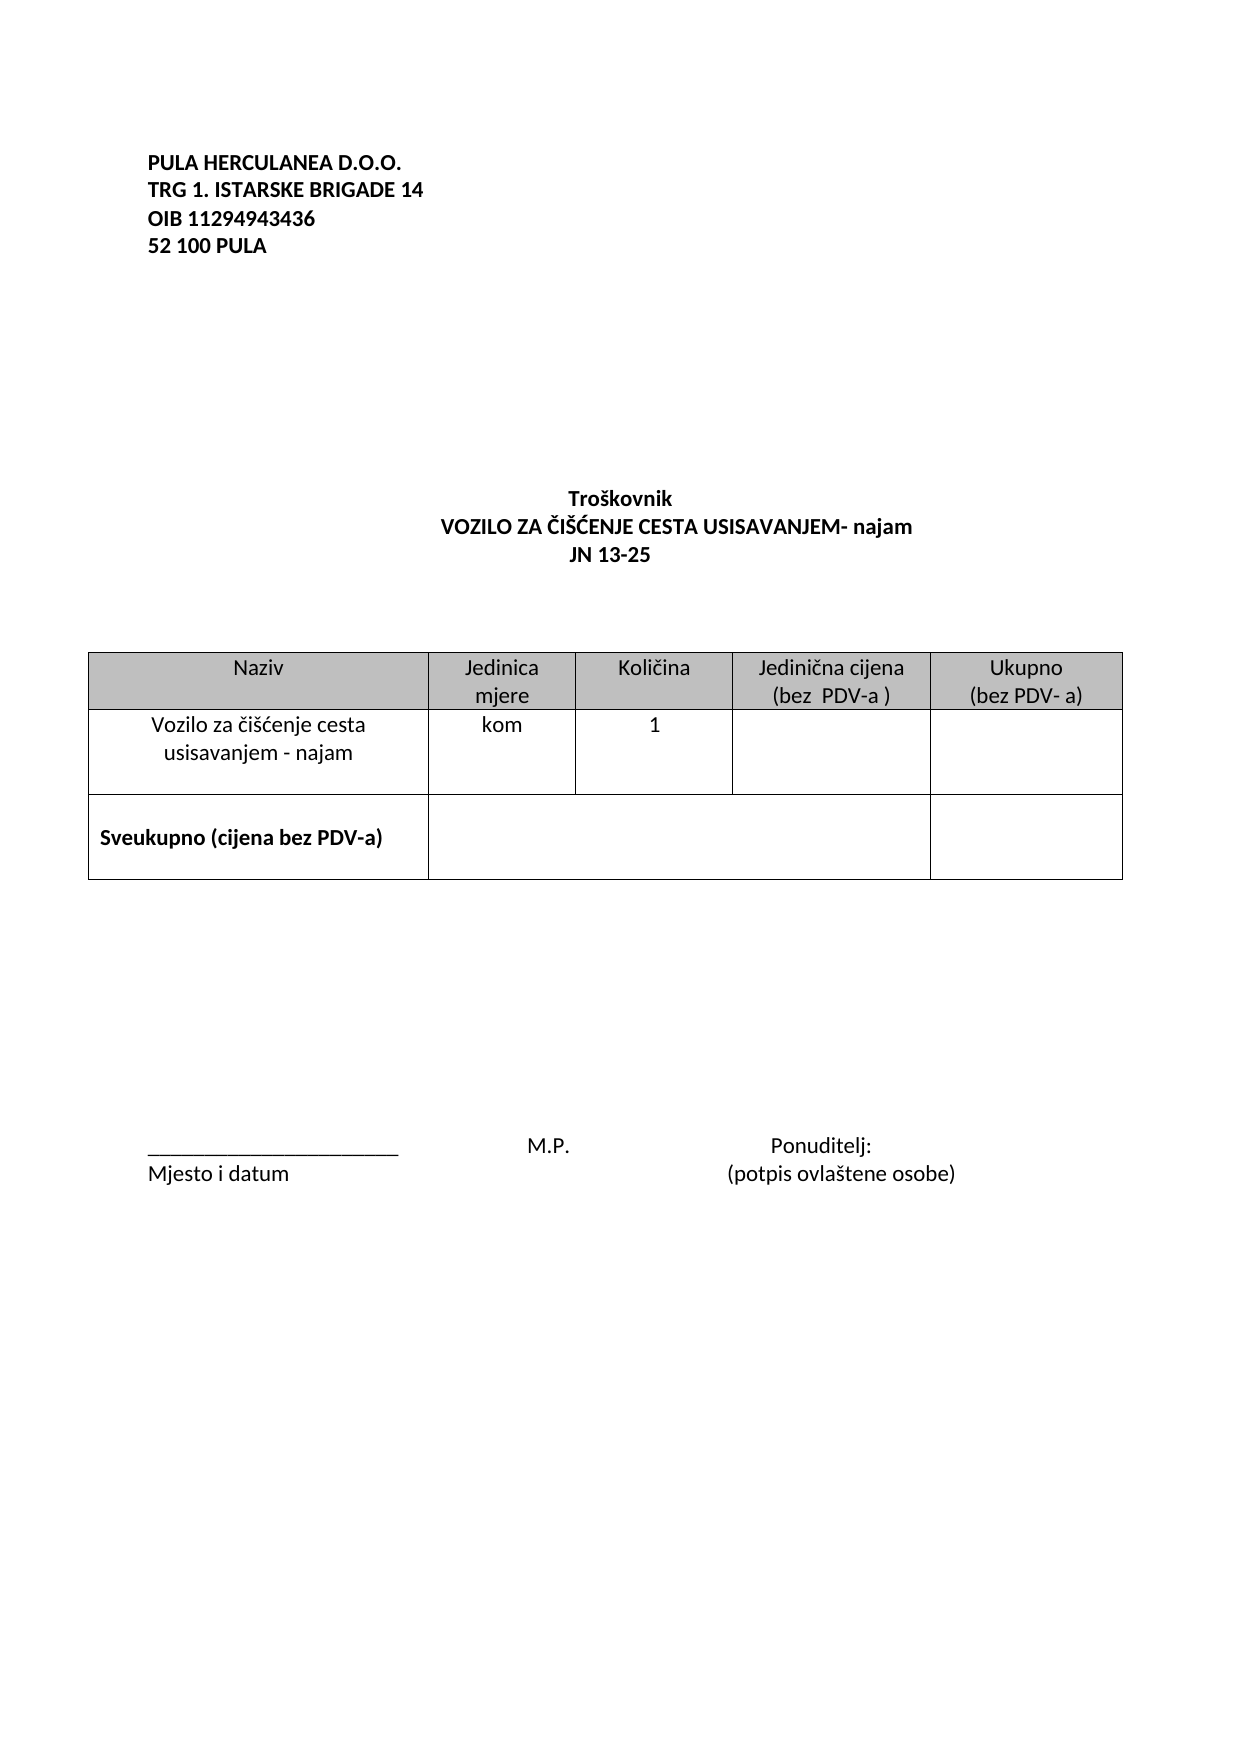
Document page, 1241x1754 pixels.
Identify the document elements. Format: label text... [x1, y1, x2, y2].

table_cell [429, 795, 930, 879]
text Troškovnik [148, 484, 1093, 512]
table_cell kom [429, 710, 575, 794]
table_header Jedinična cijena (bez PDV-a ) [733, 653, 930, 709]
table_header Ukupno (bez PDV- a) [931, 653, 1122, 709]
table_header Naziv [89, 653, 428, 709]
table_cell Vozilo za čišćenje cesta usisavanjem - najam [89, 710, 428, 794]
text TRG 1. ISTARSKE BRIGADE 14 [148, 176, 1093, 204]
text JN 13-25 [204, 540, 1093, 568]
text VOZILO ZA ČIŠĆENJE CESTA USISAVANJEM- najam [204, 512, 1093, 540]
table_cell [733, 710, 930, 794]
table_cell 1 [576, 710, 732, 794]
text 52 100 PULA [148, 232, 1093, 260]
table_cell [931, 710, 1122, 794]
table_cell [931, 795, 1122, 879]
text Mjesto i datum (potpis ovlaštene osobe) [148, 1159, 1093, 1187]
table_header Jedinica mjere [429, 653, 575, 709]
table_header Količina [576, 653, 732, 709]
table_cell Sveukupno (cijena bez PDV-a) [89, 795, 428, 879]
text ______________________ M.P. Ponuditelj: [148, 1131, 1093, 1159]
text PULA HERCULANEA D.O.O. [148, 148, 1093, 176]
text OIB 11294943436 [148, 204, 1093, 232]
